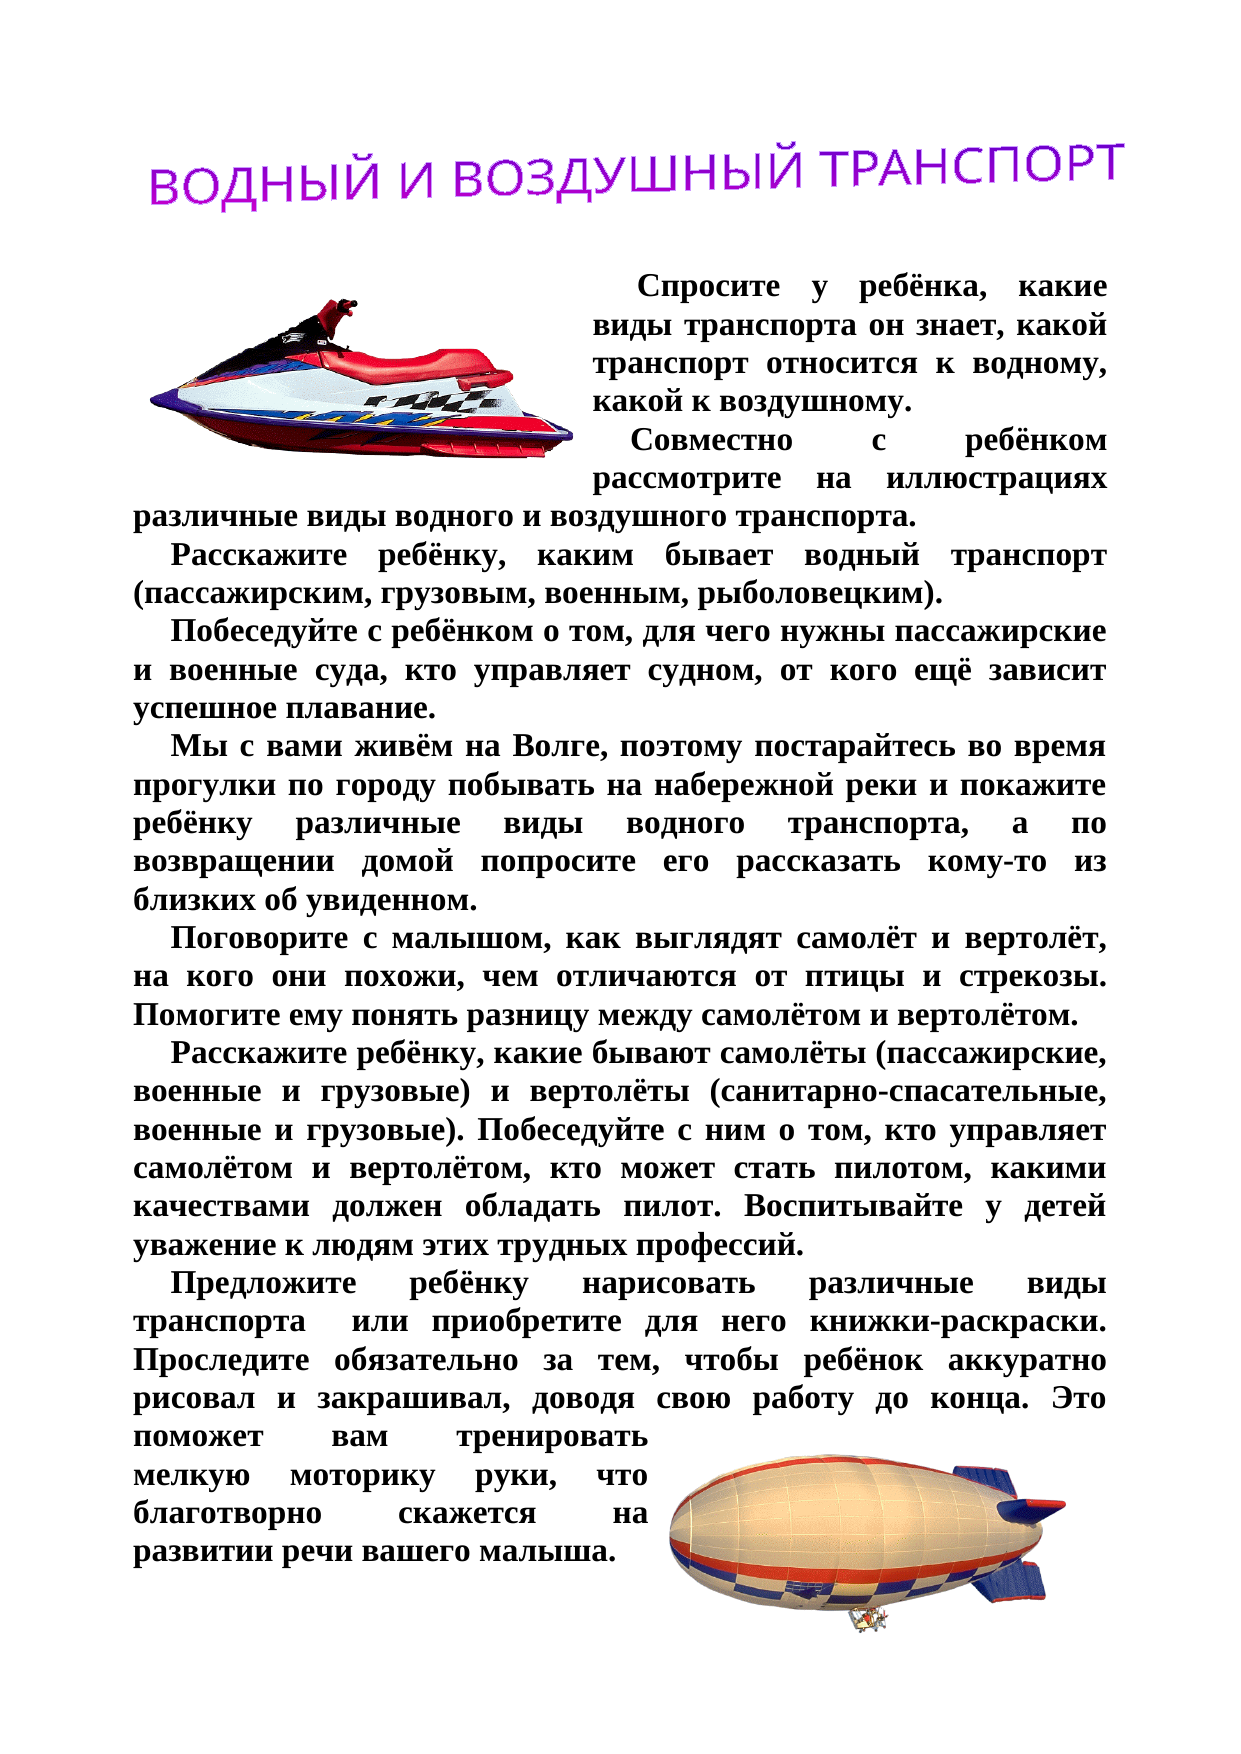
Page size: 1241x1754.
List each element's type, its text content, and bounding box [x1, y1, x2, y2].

picture [148, 297, 574, 459]
picture [667, 1452, 1067, 1634]
text Мы с вами живём на Волге, поэтому постарайтесь во время прогулки по городу побывать на набережной реки и покажите ребёнку различные виды водного транспорта, а по возвращении домой попросите его рассказать кому-то из близких об увиденном. [133, 726, 1107, 917]
text Расскажите ребёнку, какие бывают самолёты (пассажирские, военные и грузовые) и вертолёты (санитарно-спасательные, военные и грузовые). Побеседуйте с ним о том, кто управляет самолётом и вертолётом, кто может стать пилотом, какими качествами должен обладать пилот. Воспитывайте у детей уважение к людям этих трудных профессий. [133, 1032, 1107, 1262]
text Спросите у ребёнка, какие виды транспорта он знает, какой транспорт относится к водному, какой к воздушному. [133, 266, 1107, 419]
text Поговорите с малышом, как выглядят самолёт и вертолёт, на кого они похожи, чем отличаются от птицы и стрекозы. Помогите ему понять разницу между самолётом и вертолётом. [133, 917, 1107, 1032]
text Расскажите ребёнку, каким бывает водный транспорт (пассажирским, грузовым, военным, рыболовецким). [133, 534, 1107, 611]
text Побеседуйте с ребёнком о том, для чего нужны пассажирские и военные суда, кто управляет судном, от кого ещё зависит успешное плавание. [133, 611, 1107, 726]
text Предложите ребёнку нарисовать различные виды транспорта или приобретите для него книжки-раскраски. Проследите обязательно за тем, чтобы ребёнок аккуратно рисовал и закрашивал, доводя свою работу до конца. Это поможет вам тренировать мелкую моторику руки, что благотворно скажется на развитии речи вашего малыша. [133, 1262, 1107, 1569]
text Совместно с ребёнком рассмотрите на иллюстрациях различные виды водного и воздушного транспорта. [133, 419, 1107, 534]
